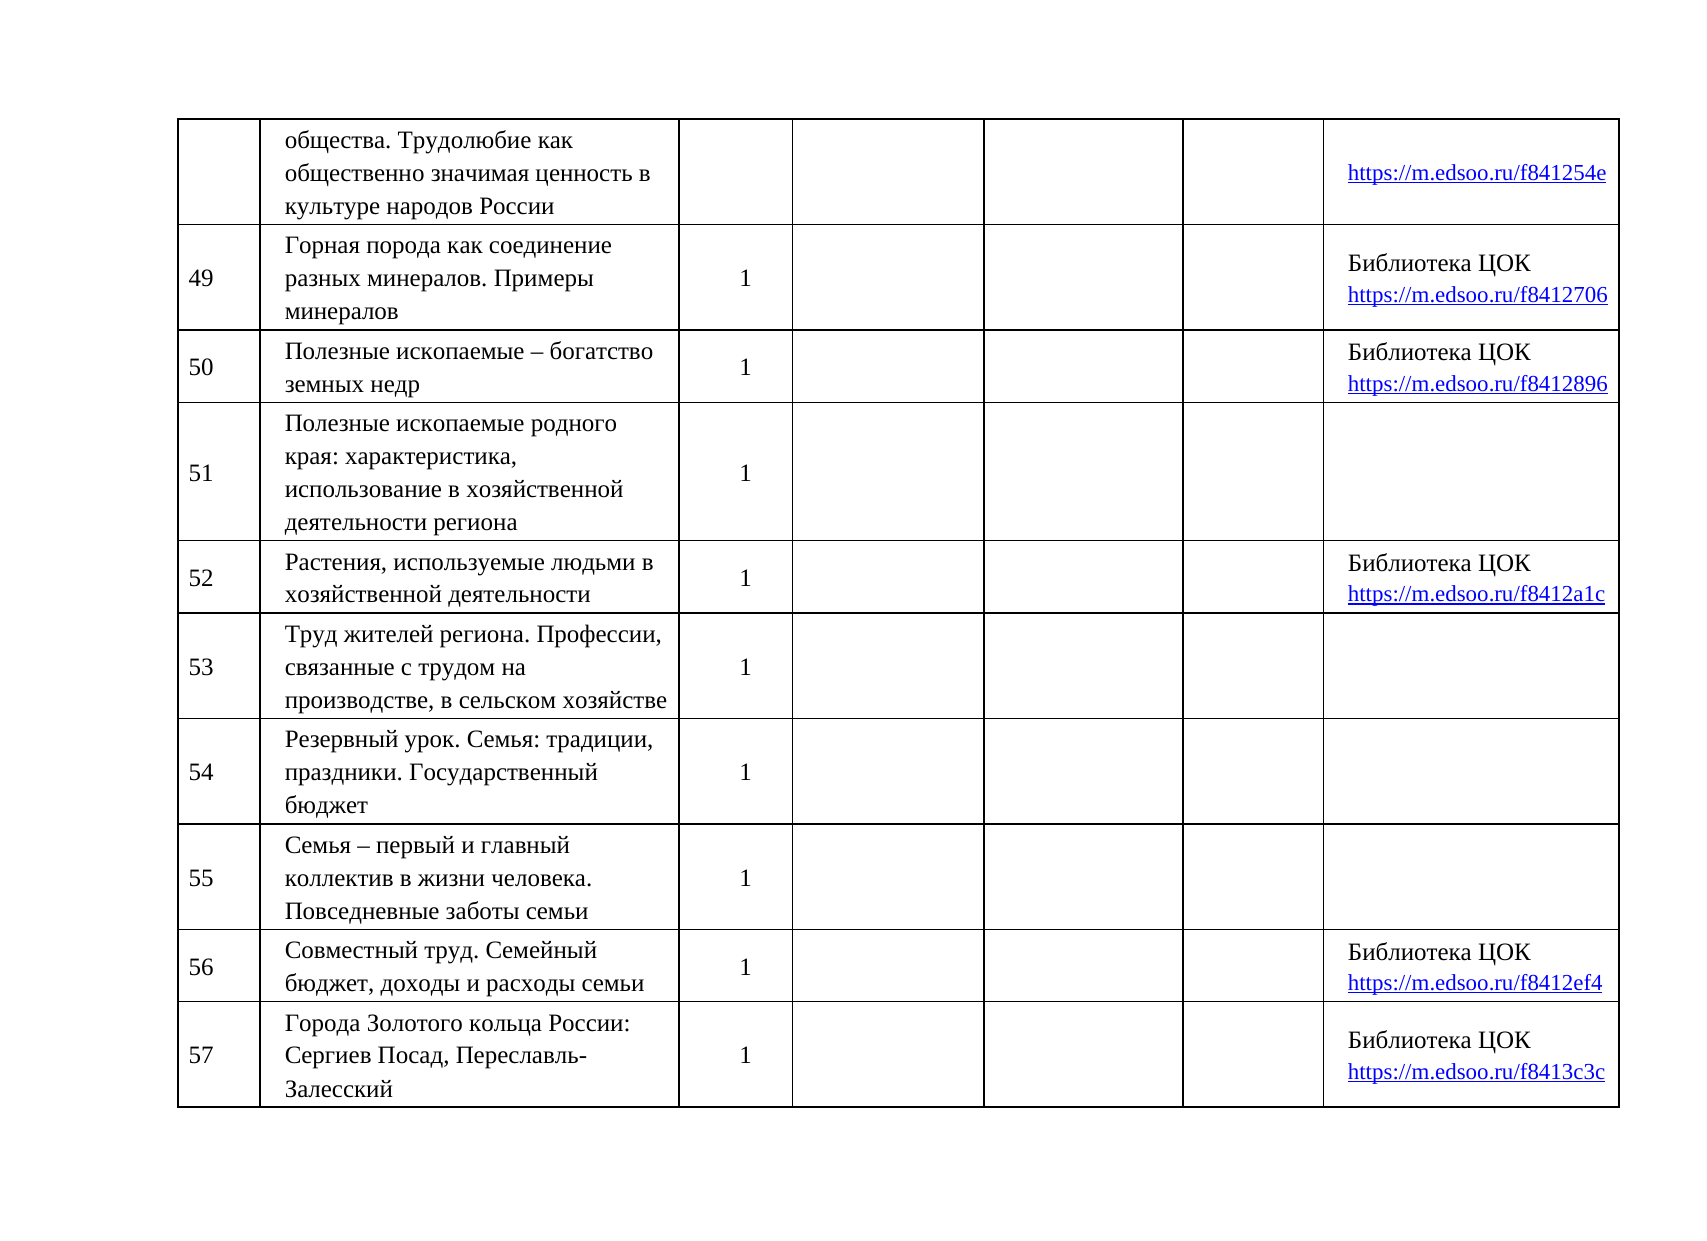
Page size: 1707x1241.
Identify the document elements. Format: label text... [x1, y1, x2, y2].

table_cell Полезные ископаемые родного края: характеристика, использование в хозяйственной деятельности региона [261, 403, 678, 540]
table_cell [1184, 930, 1323, 1001]
table_cell 1 [680, 331, 792, 401]
table_cell 1 [680, 719, 792, 823]
table_cell [1184, 614, 1323, 718]
table_cell [793, 331, 983, 401]
table_cell [793, 825, 983, 928]
table_cell 1 [680, 614, 792, 718]
table_cell [1184, 541, 1323, 612]
table_cell [1184, 120, 1323, 223]
table_cell 48 [179, 120, 259, 223]
table_cell 1 [680, 120, 792, 223]
table_cell 52 [179, 541, 259, 612]
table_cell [261, 120, 678, 223]
table_cell Труд жителей региона. Профессии, связанные с трудом на производстве, в сельском хозяйстве [261, 614, 678, 718]
table_cell Библиотека ЦОК https://m.edsoo.ru/f8412ef4 [1324, 930, 1618, 1001]
table_cell Резервный урок. Семья: традиции, праздники. Государственный бюджет [261, 719, 678, 823]
table_cell [793, 930, 983, 1001]
table_cell [1324, 719, 1618, 823]
table_cell [985, 225, 1182, 329]
table_cell [1324, 825, 1618, 928]
table_cell Полезные ископаемые – богатство земных недр [261, 331, 678, 401]
table_cell Семья – первый и главный коллектив в жизни человека. Повседневные заботы семьи [261, 825, 678, 928]
table_cell Растения, используемые людьми в хозяйственной деятельности [261, 541, 678, 612]
table_cell Совместный труд. Семейный бюджет, доходы и расходы семьи [261, 930, 678, 1001]
table_cell [1184, 719, 1323, 823]
table_cell [793, 403, 983, 540]
table_cell [985, 719, 1182, 823]
table_cell [1184, 1002, 1323, 1106]
table_cell 53 [179, 614, 259, 718]
table_cell [793, 614, 983, 718]
table_cell [985, 541, 1182, 612]
table_cell [793, 719, 983, 823]
table_cell 1 [680, 403, 792, 540]
table_cell [793, 1002, 983, 1106]
table_cell [1184, 825, 1323, 928]
table_cell 57 [179, 1002, 259, 1106]
table_cell 49 [179, 225, 259, 329]
table_cell Библиотека ЦОК https://m.edsoo.ru/f8412706 [1324, 225, 1618, 329]
table_cell 1 [680, 825, 792, 928]
table_cell 56 [179, 930, 259, 1001]
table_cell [1324, 120, 1618, 223]
table_cell Библиотека ЦОК https://m.edsoo.ru/f8413c3c [1324, 1002, 1618, 1106]
table_cell [1324, 614, 1618, 718]
table_cell 51 [179, 403, 259, 540]
table_cell Горная порода как соединение разных минералов. Примеры минералов [261, 225, 678, 329]
table_cell [1324, 403, 1618, 540]
table_cell [985, 930, 1182, 1001]
table_cell 1 [680, 225, 792, 329]
table_cell 50 [179, 331, 259, 401]
table_cell 1 [680, 541, 792, 612]
table_cell [793, 541, 983, 612]
table_cell Библиотека ЦОК https://m.edsoo.ru/f8412896 [1324, 331, 1618, 401]
table_cell Города Золотого кольца России: Сергиев Посад, Переславль-Залесский [261, 1002, 678, 1106]
table_cell 1 [680, 930, 792, 1001]
table_cell Библиотека ЦОК https://m.edsoo.ru/f8412a1c [1324, 541, 1618, 612]
table_cell [985, 825, 1182, 928]
table_cell [985, 1002, 1182, 1106]
table_cell [985, 614, 1182, 718]
table_cell [1184, 403, 1323, 540]
table_cell [985, 403, 1182, 540]
table_cell [1184, 331, 1323, 401]
table_cell [793, 225, 983, 329]
table_cell [985, 331, 1182, 401]
table_cell [1184, 225, 1323, 329]
table_cell 55 [179, 825, 259, 928]
table_cell 54 [179, 719, 259, 823]
table_cell 1 [680, 1002, 792, 1106]
table_cell [793, 120, 983, 223]
table_cell [985, 120, 1182, 223]
